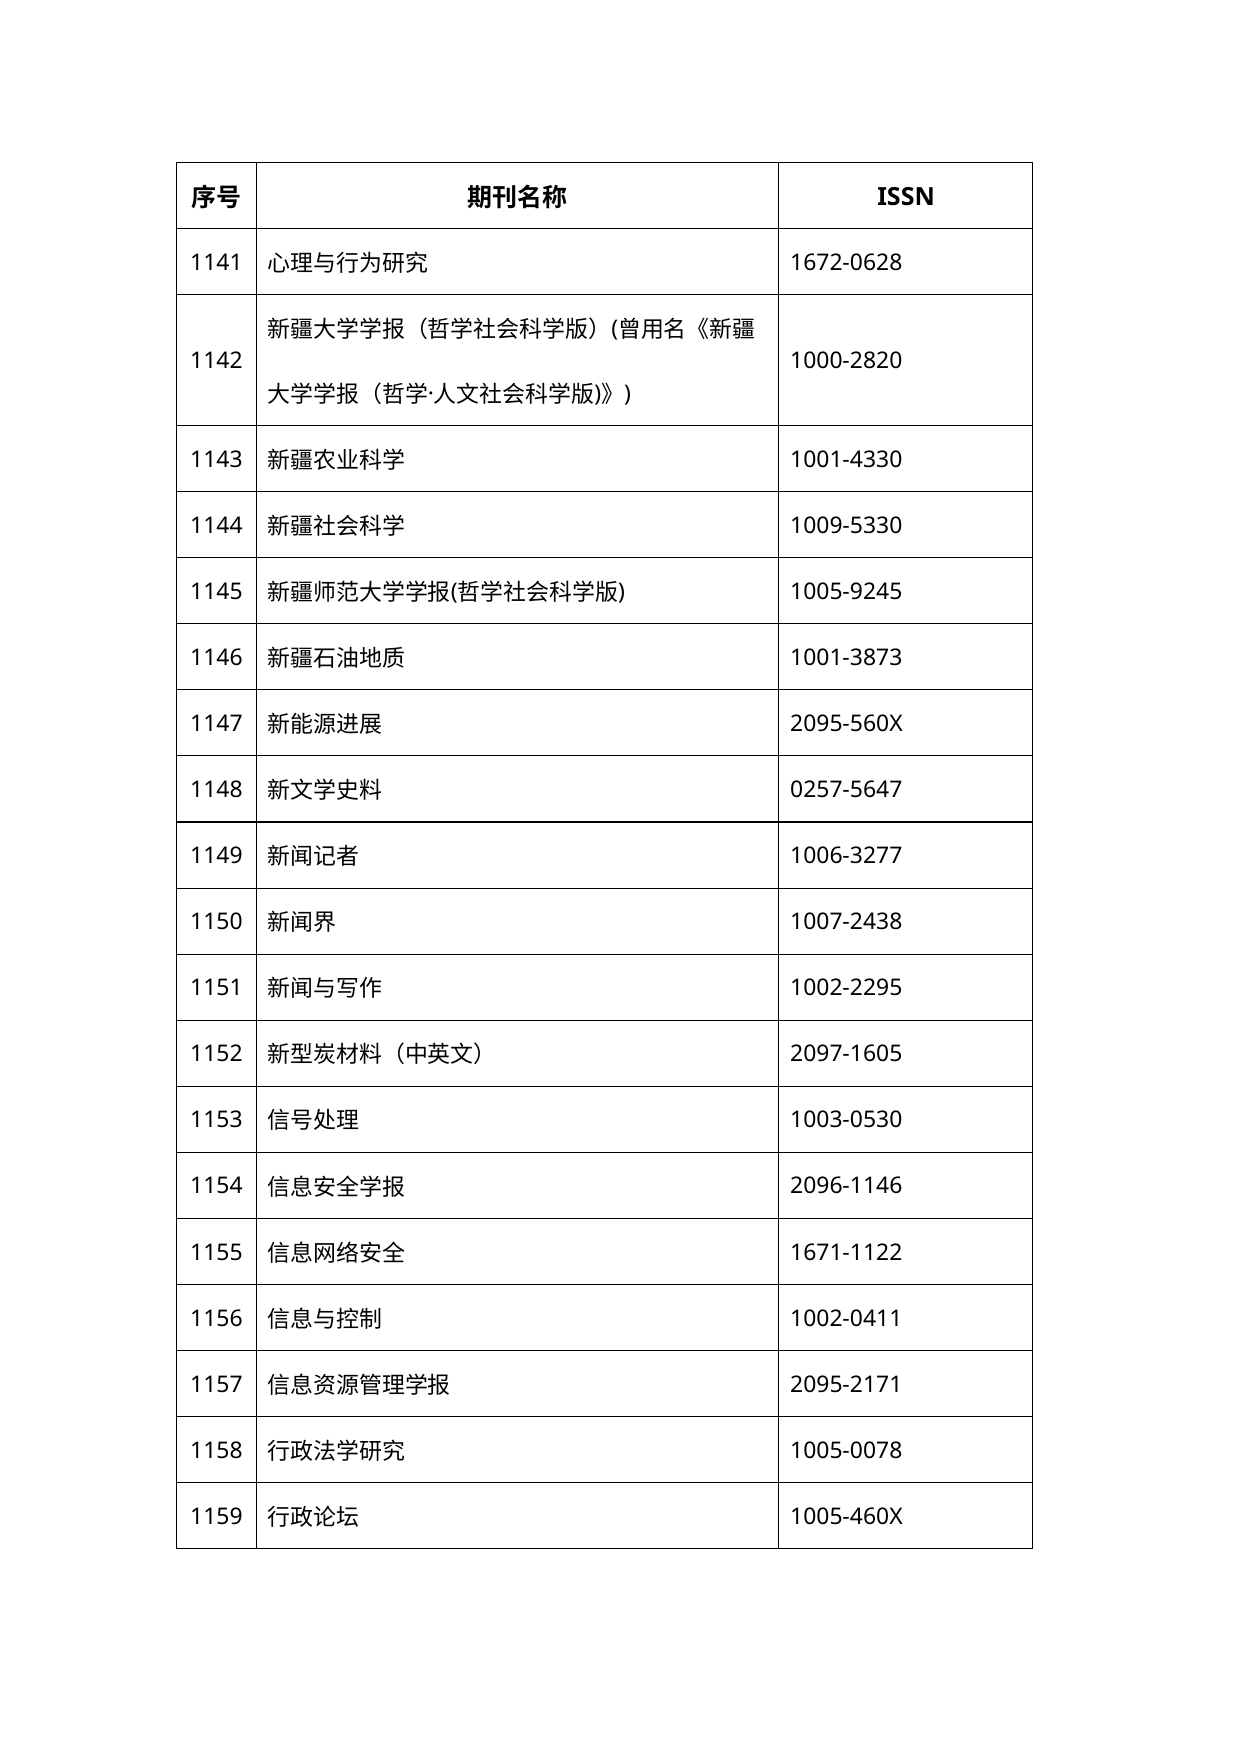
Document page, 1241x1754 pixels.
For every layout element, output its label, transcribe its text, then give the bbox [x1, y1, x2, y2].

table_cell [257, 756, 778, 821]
table_header 期刊名称 [257, 163, 778, 228]
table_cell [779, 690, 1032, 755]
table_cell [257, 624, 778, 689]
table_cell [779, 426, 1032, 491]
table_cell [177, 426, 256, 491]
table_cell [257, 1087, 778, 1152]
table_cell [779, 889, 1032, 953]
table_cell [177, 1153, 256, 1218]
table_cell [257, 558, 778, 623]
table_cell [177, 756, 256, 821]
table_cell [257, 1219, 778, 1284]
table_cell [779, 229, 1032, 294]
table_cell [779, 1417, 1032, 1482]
table_header ISSN [779, 163, 1032, 228]
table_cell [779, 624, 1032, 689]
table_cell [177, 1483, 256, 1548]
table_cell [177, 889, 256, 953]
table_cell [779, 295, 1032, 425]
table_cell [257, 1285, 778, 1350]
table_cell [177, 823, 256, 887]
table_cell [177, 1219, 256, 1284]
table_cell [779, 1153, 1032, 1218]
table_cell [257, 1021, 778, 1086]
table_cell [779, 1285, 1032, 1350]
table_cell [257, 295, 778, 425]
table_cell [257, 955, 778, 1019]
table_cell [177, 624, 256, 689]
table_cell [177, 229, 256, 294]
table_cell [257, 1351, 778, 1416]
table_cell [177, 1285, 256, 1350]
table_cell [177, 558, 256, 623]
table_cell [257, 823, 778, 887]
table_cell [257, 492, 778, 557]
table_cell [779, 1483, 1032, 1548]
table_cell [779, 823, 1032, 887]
table_header 序号 [177, 163, 256, 228]
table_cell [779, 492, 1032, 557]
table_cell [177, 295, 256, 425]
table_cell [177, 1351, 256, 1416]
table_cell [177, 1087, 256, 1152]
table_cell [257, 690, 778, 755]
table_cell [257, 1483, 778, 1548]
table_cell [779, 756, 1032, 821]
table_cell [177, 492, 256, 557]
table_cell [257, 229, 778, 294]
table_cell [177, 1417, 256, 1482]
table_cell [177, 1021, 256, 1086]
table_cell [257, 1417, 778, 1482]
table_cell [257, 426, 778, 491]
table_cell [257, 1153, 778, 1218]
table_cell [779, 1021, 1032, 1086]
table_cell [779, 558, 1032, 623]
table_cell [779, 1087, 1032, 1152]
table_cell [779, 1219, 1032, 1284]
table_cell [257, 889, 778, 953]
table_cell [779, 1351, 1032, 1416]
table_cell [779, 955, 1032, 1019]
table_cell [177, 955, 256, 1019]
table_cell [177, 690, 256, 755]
